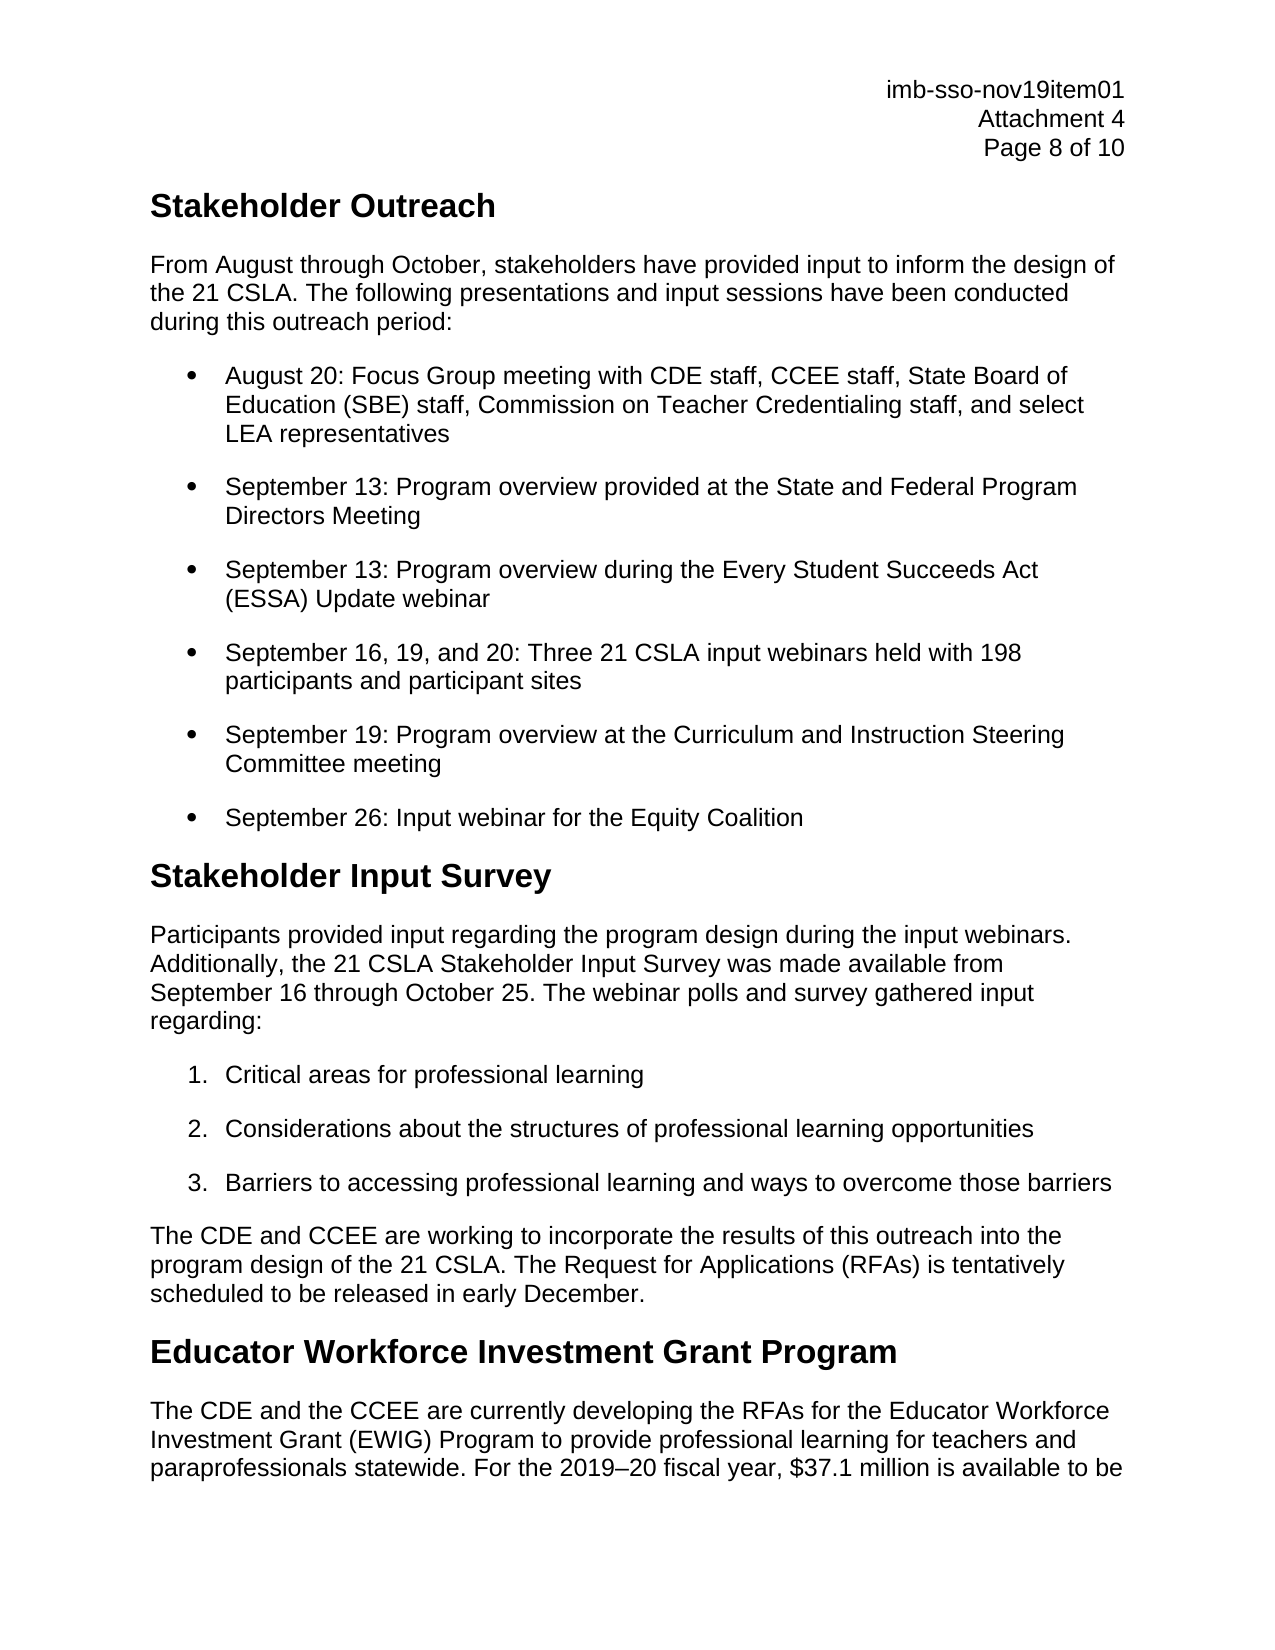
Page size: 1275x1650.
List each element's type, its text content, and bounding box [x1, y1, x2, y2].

list Considerations about the structures of professional learning opportunities [187, 1114, 1125, 1142]
subtitle Stakeholder Input Survey [150, 857, 1125, 895]
text The CDE and CCEE are working to incorporate the results of this outreach into the program design of the 21 CSLA. The Request for Applications (RFAs) is tentatively scheduled to be released in early December. [150, 1221, 1125, 1307]
subtitle Stakeholder Outreach [150, 186, 1125, 225]
list September 26: Input webinar for the Equity Coalition [187, 803, 1125, 832]
list September 13: Program overview provided at the State and Federal Program Directors Meeting [187, 472, 1125, 530]
list Critical areas for professional learning [187, 1060, 1125, 1089]
text Participants provided input regarding the program design during the input webinars. Additionally, the 21 CSLA Stakeholder Input Survey was made available from September 16 through October 25. The webinar polls and survey gathered input regarding: [150, 920, 1125, 1035]
list August 20: Focus Group meeting with CDE staff, CCEE staff, State Board of Education (SBE) staff, Commission on Teacher Credentialing staff, and select LEA representatives [187, 361, 1125, 447]
list September 19: Program overview at the Curriculum and Instruction Steering Committee meeting [187, 720, 1125, 778]
text From August through October, stakeholders have provided input to inform the design of the 21 CSLA. The following presentations and input sessions have been conducted during this outreach period: [150, 250, 1125, 336]
list September 13: Program overview during the Every Student Succeeds Act (ESSA) Update webinar [187, 555, 1125, 612]
list Barriers to accessing professional learning and ways to overcome those barriers [187, 1167, 1125, 1196]
list September 16, 19, and 20: Three 21 CSLA input webinars held with 198 participants and participant sites [187, 637, 1125, 695]
subtitle Educator Workforce Investment Grant Program [150, 1332, 1125, 1371]
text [150, 1396, 1125, 1482]
